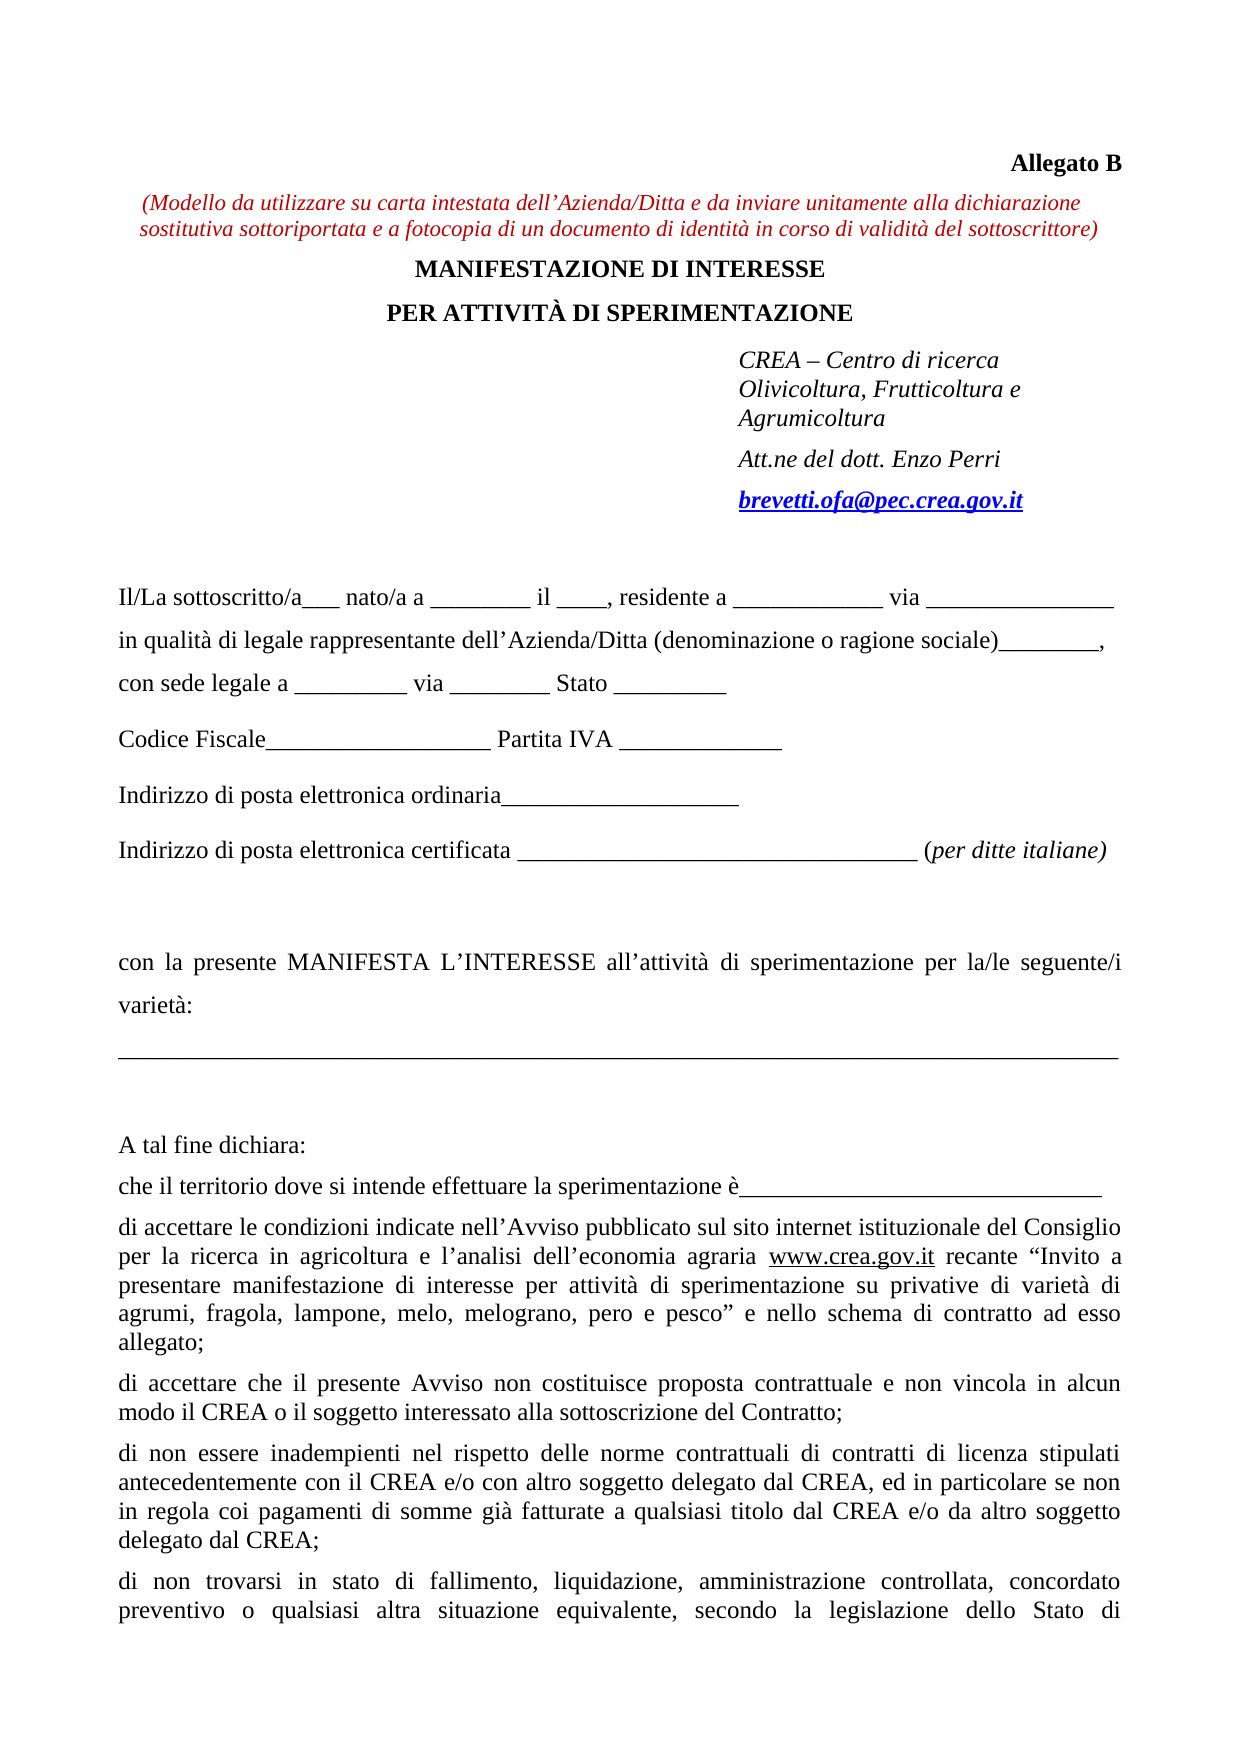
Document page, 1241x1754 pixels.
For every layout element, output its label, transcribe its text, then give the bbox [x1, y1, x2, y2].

text Codice Fiscale__________________ Partita IVA _____________ [118, 724, 1122, 753]
text PER ATTIVITÀ DI SPERIMENTAZIONE [118, 298, 1122, 326]
text Allegato B [118, 148, 1122, 176]
text A tal fine dichiara: [118, 1130, 1122, 1158]
text brevetti.ofa@pec.crea.gov.it [738, 485, 1122, 514]
text Il/La sottoscritto/a___ nato/a a ________ il ____, residente a ____________ via _______________ in qualità di legale rappresentante dell’Azienda/Ditta (denominazione o ragione sociale)________, con sede legale a _________ via ________ Stato _________ [118, 582, 1122, 697]
text con la presente MANIFESTA L’INTERESSE all’attività di sperimentazione per la/le seguente/i varietà: ________________________________________________________________________________ [118, 947, 1122, 1062]
text di non essere inadempienti nel rispetto delle norme contrattuali di contratti di licenza stipulati antecedentemente con il CREA e/o con altro soggetto delegato dal CREA, ed in particolare se non in regola coi pagamenti di somme già fatturate a qualsiasi titolo dal CREA e/o da altro soggetto delegato dal CREA; [118, 1438, 1122, 1553]
text che il territorio dove si intende effettuare la sperimentazione è_____________________________ [118, 1171, 1122, 1200]
text Indirizzo di posta elettronica ordinaria___________________ [118, 780, 1122, 808]
text CREA – Centro di ricerca Olivicoltura, Frutticoltura e Agrumicoltura [738, 345, 1122, 432]
text di accettare che il presente Avviso non costituisce proposta contrattuale e non vincola in alcun modo il CREA o il soggetto interessato alla sottoscrizione del Contratto; [118, 1368, 1122, 1426]
text di accettare le condizioni indicate nell’Avviso pubblicato sul sito internet istituzionale del Consiglio per la ricerca in agricoltura e l’analisi dell’economia agraria www.crea.gov.it recante “Invito a presentare manifestazione di interesse per attività di sperimentazione su privative di varietà di agrumi, fragola, lampone, melo, melograno, pero e pesco” e nello schema di contratto ad esso allegato; [118, 1212, 1122, 1356]
text (Modello da utilizzare su carta intestata dell’Azienda/Ditta e da inviare unitamente alla dichiarazione sostitutiva sottoriportata e a fotocopia di un documento di identità in corso di validità del sottoscrittore) [103, 189, 1122, 242]
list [118, 1566, 1122, 1623]
text Indirizzo di posta elettronica certificata ________________________________ (per ditte italiane) [118, 835, 1122, 864]
text Att.ne del dott. Enzo Perri [738, 444, 1122, 473]
subtitle MANIFESTAZIONE DI INTERESSE [118, 254, 1122, 283]
